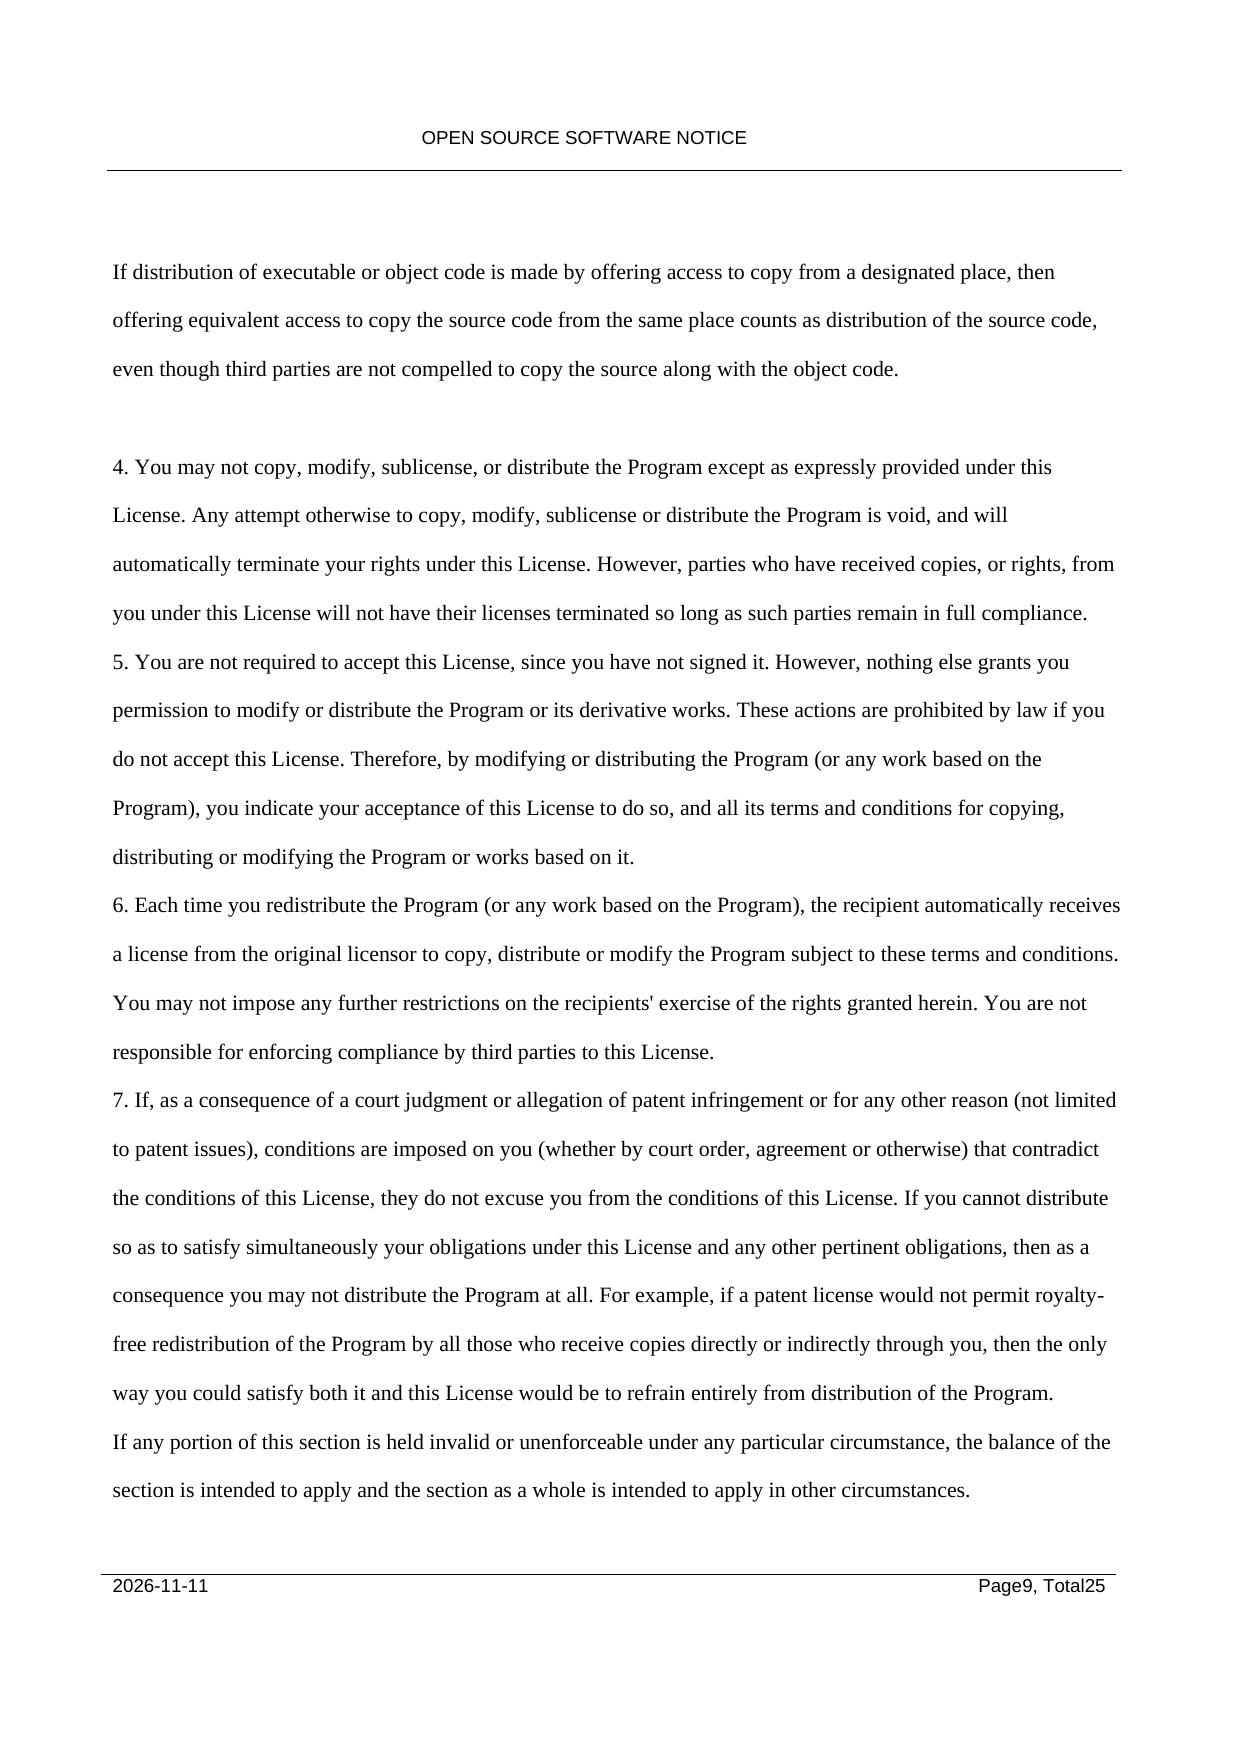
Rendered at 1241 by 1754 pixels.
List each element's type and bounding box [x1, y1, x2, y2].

text [112, 206, 1128, 1506]
